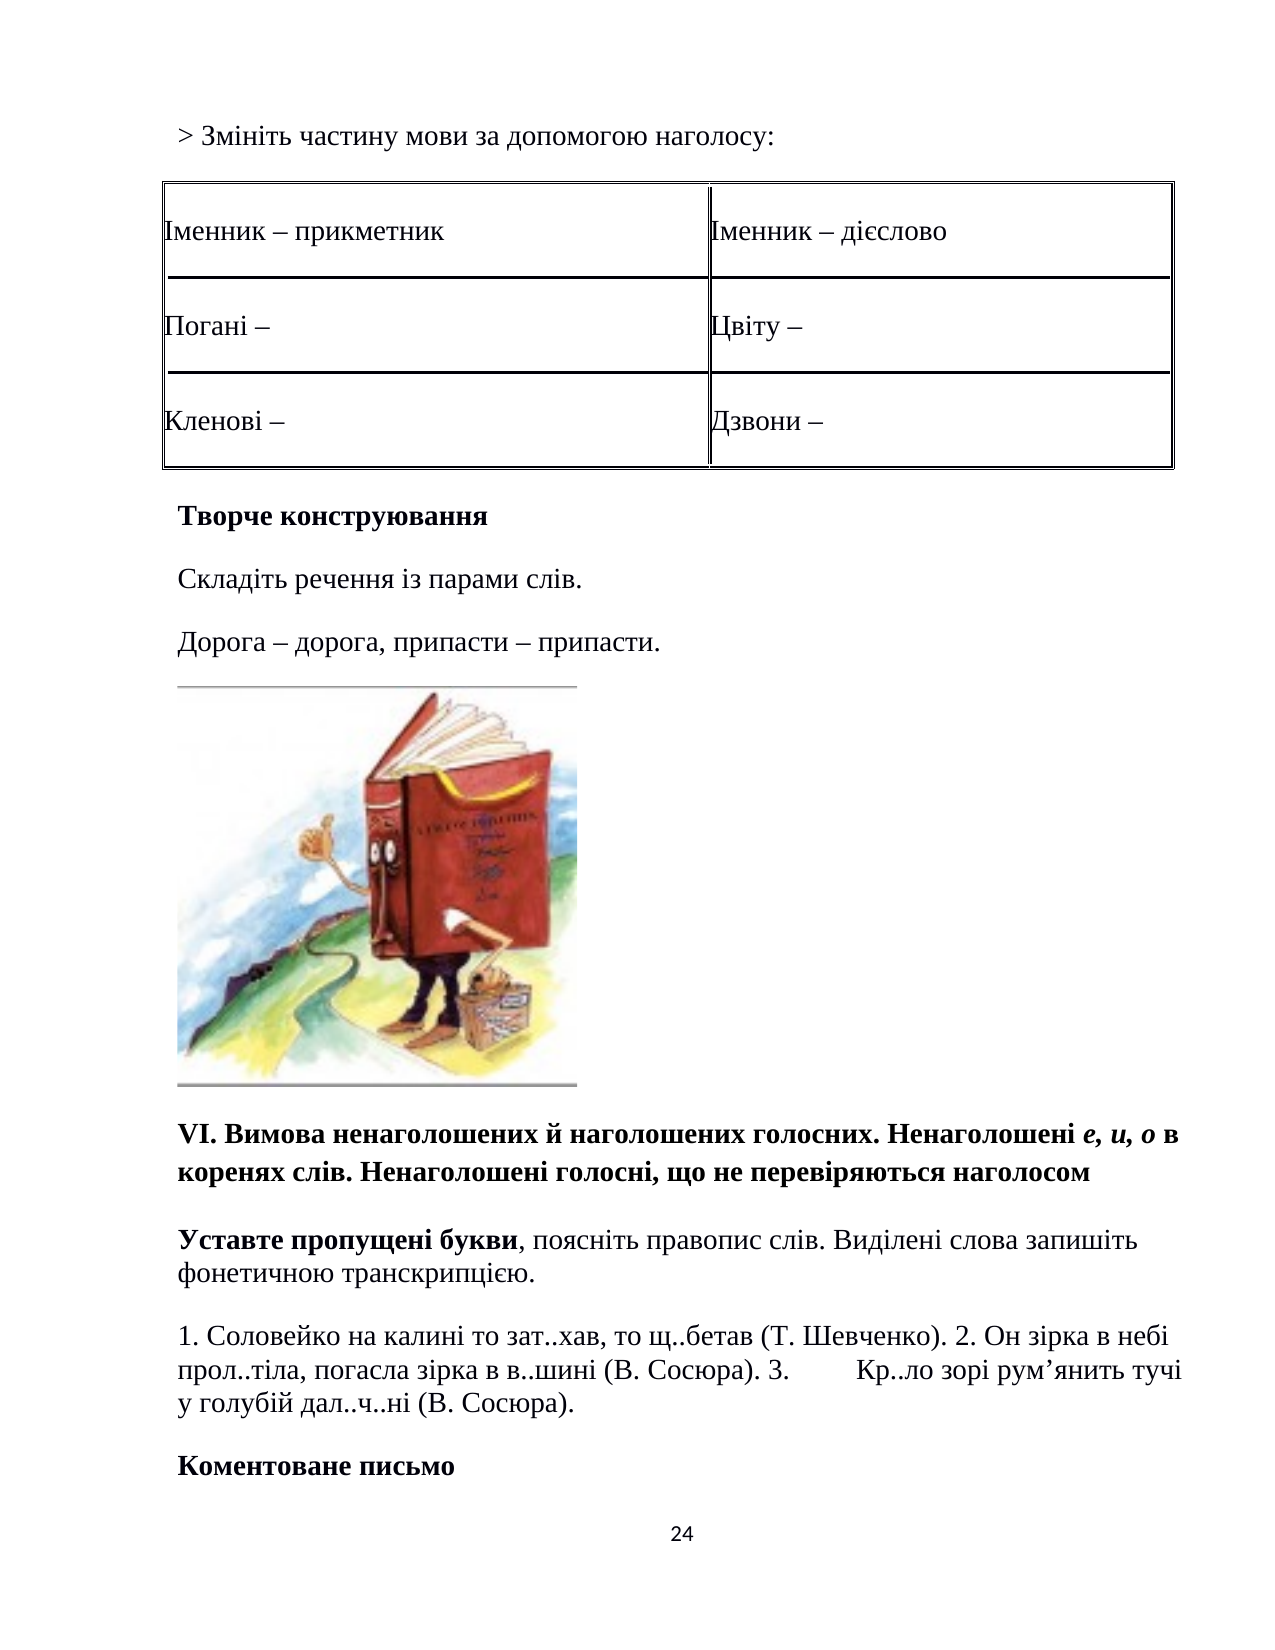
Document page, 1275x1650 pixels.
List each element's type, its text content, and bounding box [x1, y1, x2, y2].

table_cell Цвіту – [712, 276, 1171, 371]
table_cell Дзвони – [710, 371, 1171, 466]
table_header Іменник – дієслово [710, 184, 1171, 276]
text Дорога – дорога, припасти – припасти. [177, 624, 1186, 657]
picture [177, 686, 578, 1087]
text 1. Соловейко на калині то зат..хав, то щ..бетав (Т. Шевченко). 2. Он зірка в небі прол..тіла, погасла зірка в в..шині (В. Сосюра). 3. Кр..ло зорі рум’янить тучі у голубій дал..ч..ні (В. Сосюра). [177, 1318, 1186, 1419]
table_cell Кленові – [165, 371, 710, 466]
table_header Іменник – прикметник [164, 182, 710, 276]
table_cell Погані – [165, 276, 708, 371]
text Коментоване письмо [177, 1448, 1186, 1482]
text Творче конструювання [177, 498, 1186, 532]
text Складіть речення із парами слів. [177, 561, 1186, 595]
text VI. Вимова ненаголошених й наголошених голосних. Ненаголошені е, и, о в коренях слів. Ненаголошені голосні, що не перевіряються наголосом [177, 1116, 1186, 1188]
text > Змініть частину мови за допомогою наголосу: [177, 118, 1186, 152]
text Уставте пропущені букви, поясніть правопис слів. Виділені слова запишіть фонетичною транскрипцією. [177, 1222, 1186, 1289]
